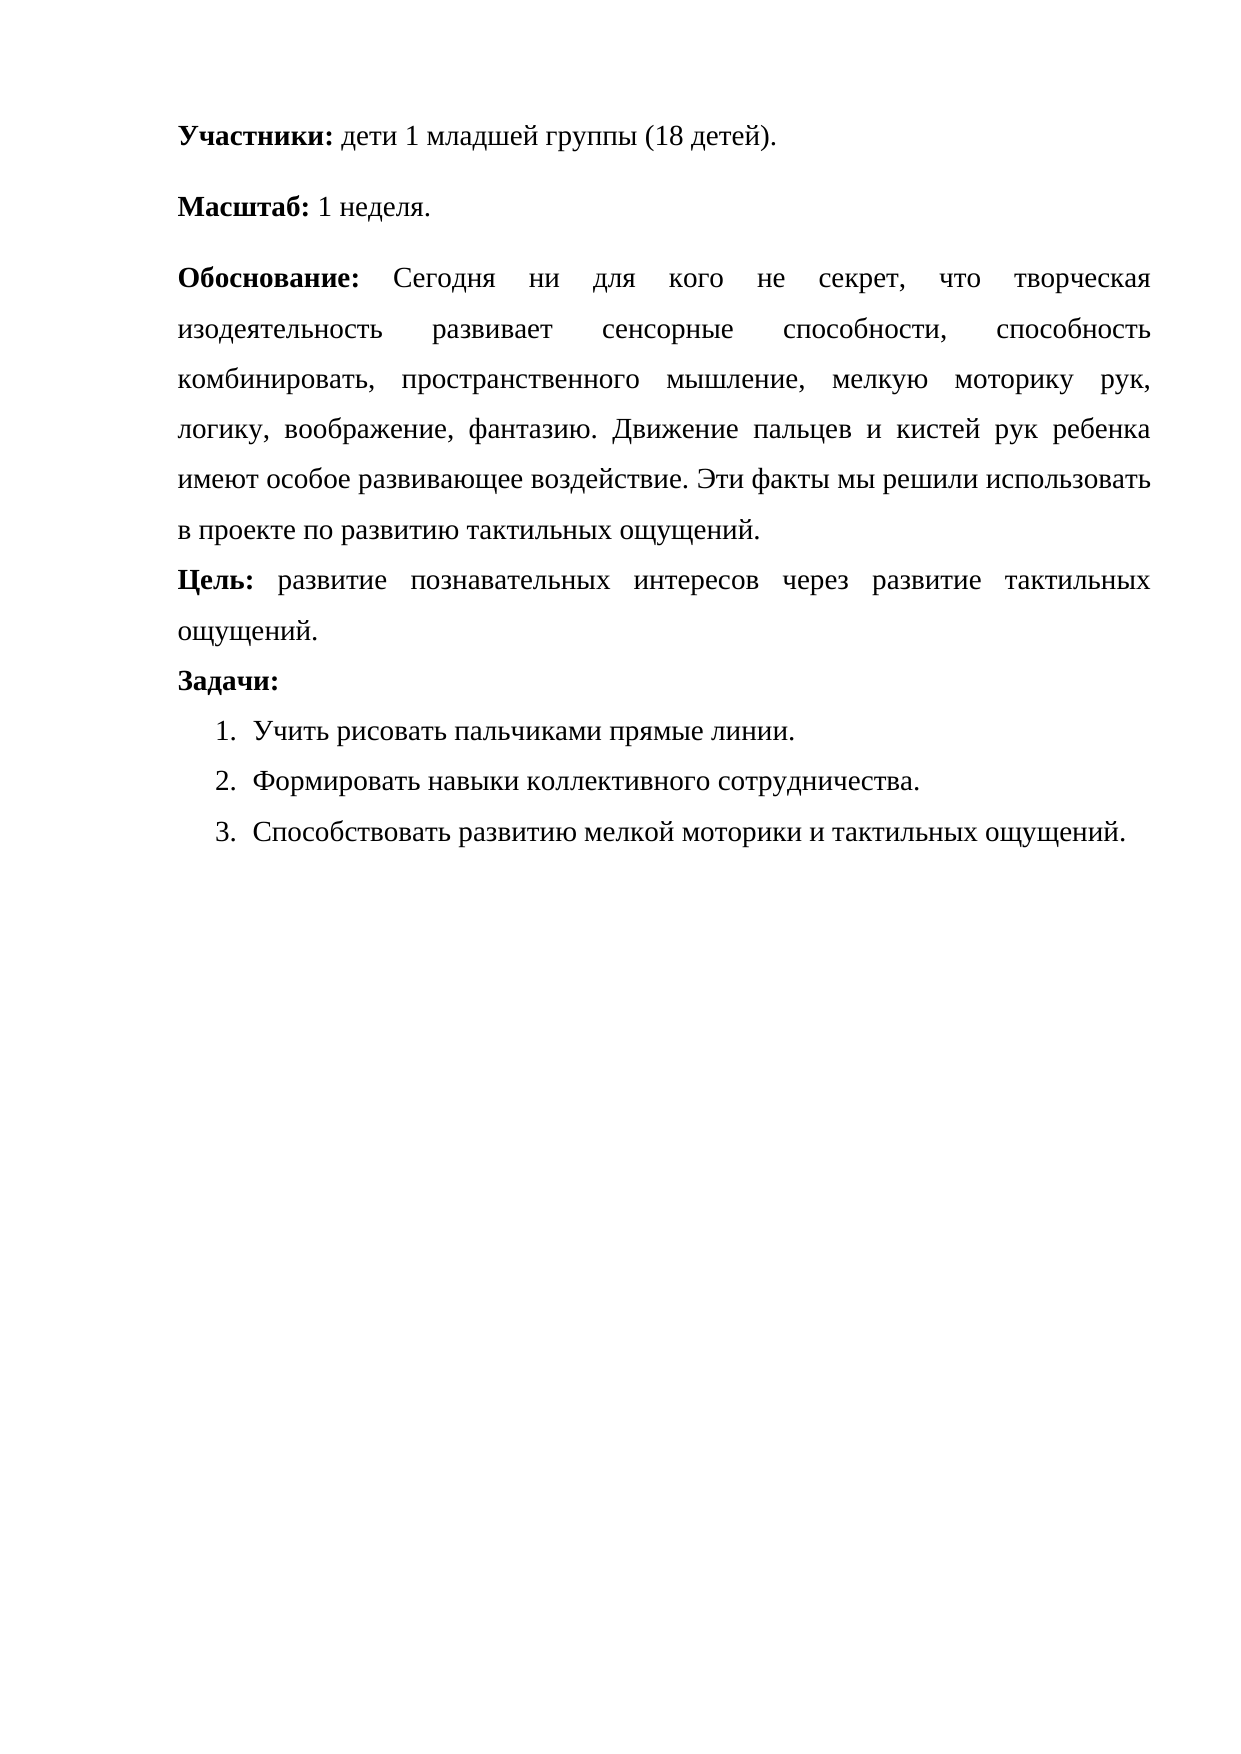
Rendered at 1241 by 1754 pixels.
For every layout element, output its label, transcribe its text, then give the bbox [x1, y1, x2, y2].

text Масштаб: 1 неделя. [177, 189, 1152, 223]
text Участники: дети 1 младшей группы (18 детей). [177, 118, 1152, 152]
list Способствовать развитию мелкой моторики и тактильных ощущений. [215, 814, 1152, 847]
list Формировать навыки коллективного сотрудничества. [215, 763, 1152, 797]
text Задачи: [177, 663, 1152, 696]
list Учить рисовать пальчиками прямые линии. [215, 713, 1152, 747]
text Цель: развитие познавательных интересов через развитие тактильных ощущений. [177, 562, 1152, 646]
text Обоснование: Сегодня ни для кого не секрет, что творческая изодеятельность развивает сенсорные способности, способность комбинировать, пространственного мышление, мелкую моторику рук, логику, воображение, фантазию. Движение пальцев и кистей рук ребенка имеют особое развивающее воздействие. Эти факты мы решили использовать в проекте по развитию тактильных ощущений. [177, 260, 1152, 546]
